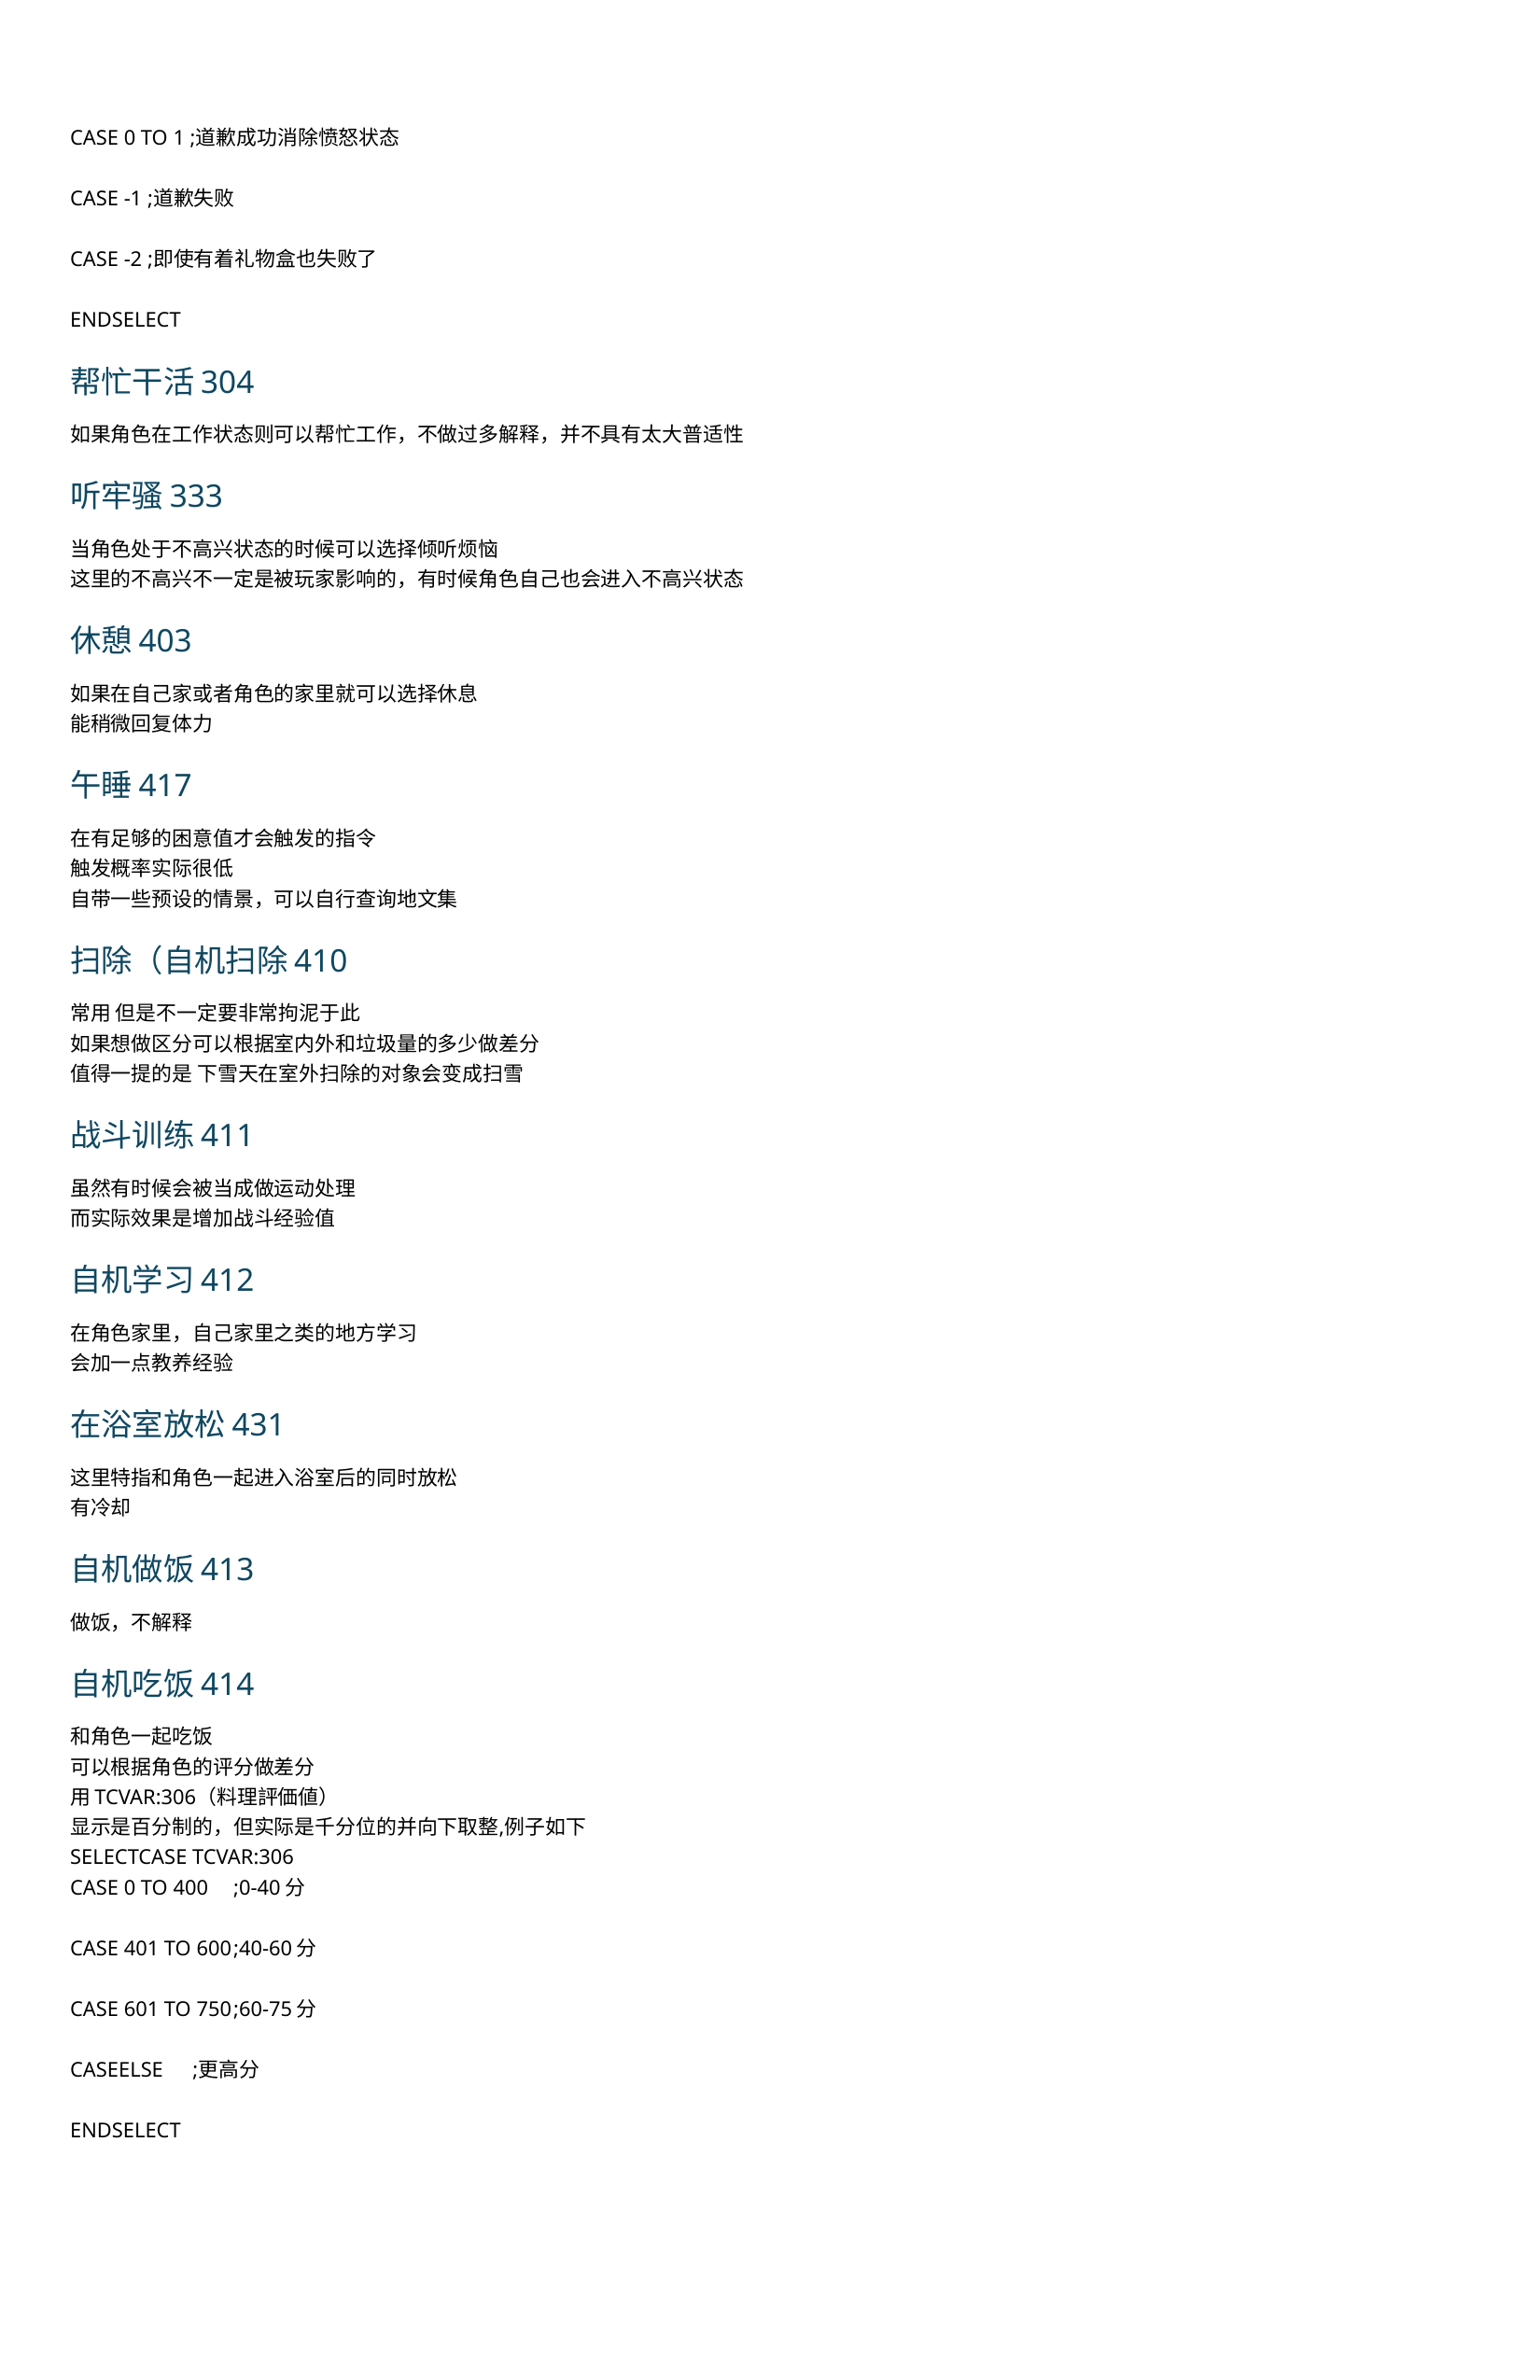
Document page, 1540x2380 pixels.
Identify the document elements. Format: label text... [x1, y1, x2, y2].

subtitle 扫除（自机扫除410 [70, 928, 1470, 988]
text 如果在自己家或者角色的家里就可以选择休息 [70, 677, 1470, 707]
text CASE 601 TO 750 ;60-75分 [70, 1993, 1470, 2023]
text CASE -2 ;即使有着礼物盒也失败了 [70, 243, 1470, 273]
subtitle 在浴室放松431 [70, 1393, 1470, 1453]
text CASE 0 TO 400 ;0-40分 [70, 1871, 1470, 1902]
text 这里特指和角色一起进入浴室后的同时放松 [70, 1461, 1470, 1491]
text 虽然有时候会被当成做运动处理 [70, 1171, 1470, 1202]
text 如果角色在工作状态则可以帮忙工作，不做过多解释，并不具有太大普适性 [70, 418, 1470, 448]
text 用TCVAR:306（料理評価値） [70, 1781, 1470, 1811]
subtitle 战斗训练411 [70, 1103, 1470, 1164]
text 在有足够的困意值才会触发的指令 [70, 821, 1470, 852]
text 可以根据角色的评分做差分 [70, 1750, 1470, 1781]
text 做饭，不解释 [70, 1605, 1470, 1636]
subtitle 自机学习412 [70, 1248, 1470, 1309]
subtitle 午睡417 [70, 753, 1470, 814]
subtitle 自机吃饭414 [70, 1651, 1470, 1712]
subtitle 听牢骚333 [70, 464, 1470, 525]
text 能稍微回复体力 [70, 707, 1470, 737]
text 有冷却 [70, 1491, 1470, 1521]
text 在角色家里，自己家里之类的地方学习 [70, 1316, 1470, 1347]
subtitle 自机做饭413 [70, 1537, 1470, 1598]
text 当角色处于不高兴状态的时候可以选择倾听烦恼 [70, 532, 1470, 563]
text 显示是百分制的，但实际是千分位的并向下取整,例子如下 [70, 1811, 1470, 1841]
text CASE -1 ;道歉失败 [70, 182, 1470, 213]
text ENDSELECT [70, 2114, 1470, 2145]
text 值得一提的是 下雪天在室外扫除的对象会变成扫雪 [70, 1057, 1470, 1087]
text SELECTCASE TCVAR:306 [70, 1841, 1470, 1871]
text CASEELSE ;更高分 [70, 2053, 1470, 2084]
text 常用 但是不一定要非常拘泥于此 [70, 997, 1470, 1027]
text 自带一些预设的情景，可以自行查询地文集 [70, 882, 1470, 913]
text 和角色一起吃饭 [70, 1720, 1470, 1750]
text CASE 401 TO 600 ;40-60分 [70, 1932, 1470, 1963]
text 触发概率实际很低 [70, 852, 1470, 882]
subtitle 休憩403 [70, 609, 1470, 669]
subtitle 帮忙干活304 [70, 349, 1470, 410]
text 会加一点教养经验 [70, 1347, 1470, 1377]
text CASE 0 TO 1 ;道歉成功消除愤怒状态 [70, 121, 1470, 152]
text 而实际效果是增加战斗经验值 [70, 1202, 1470, 1232]
text 这里的不高兴不一定是被玩家影响的，有时候角色自己也会进入不高兴状态 [70, 563, 1470, 593]
text 如果想做区分可以根据室内外和垃圾量的多少做差分 [70, 1027, 1470, 1057]
text ENDSELECT [70, 303, 1470, 334]
